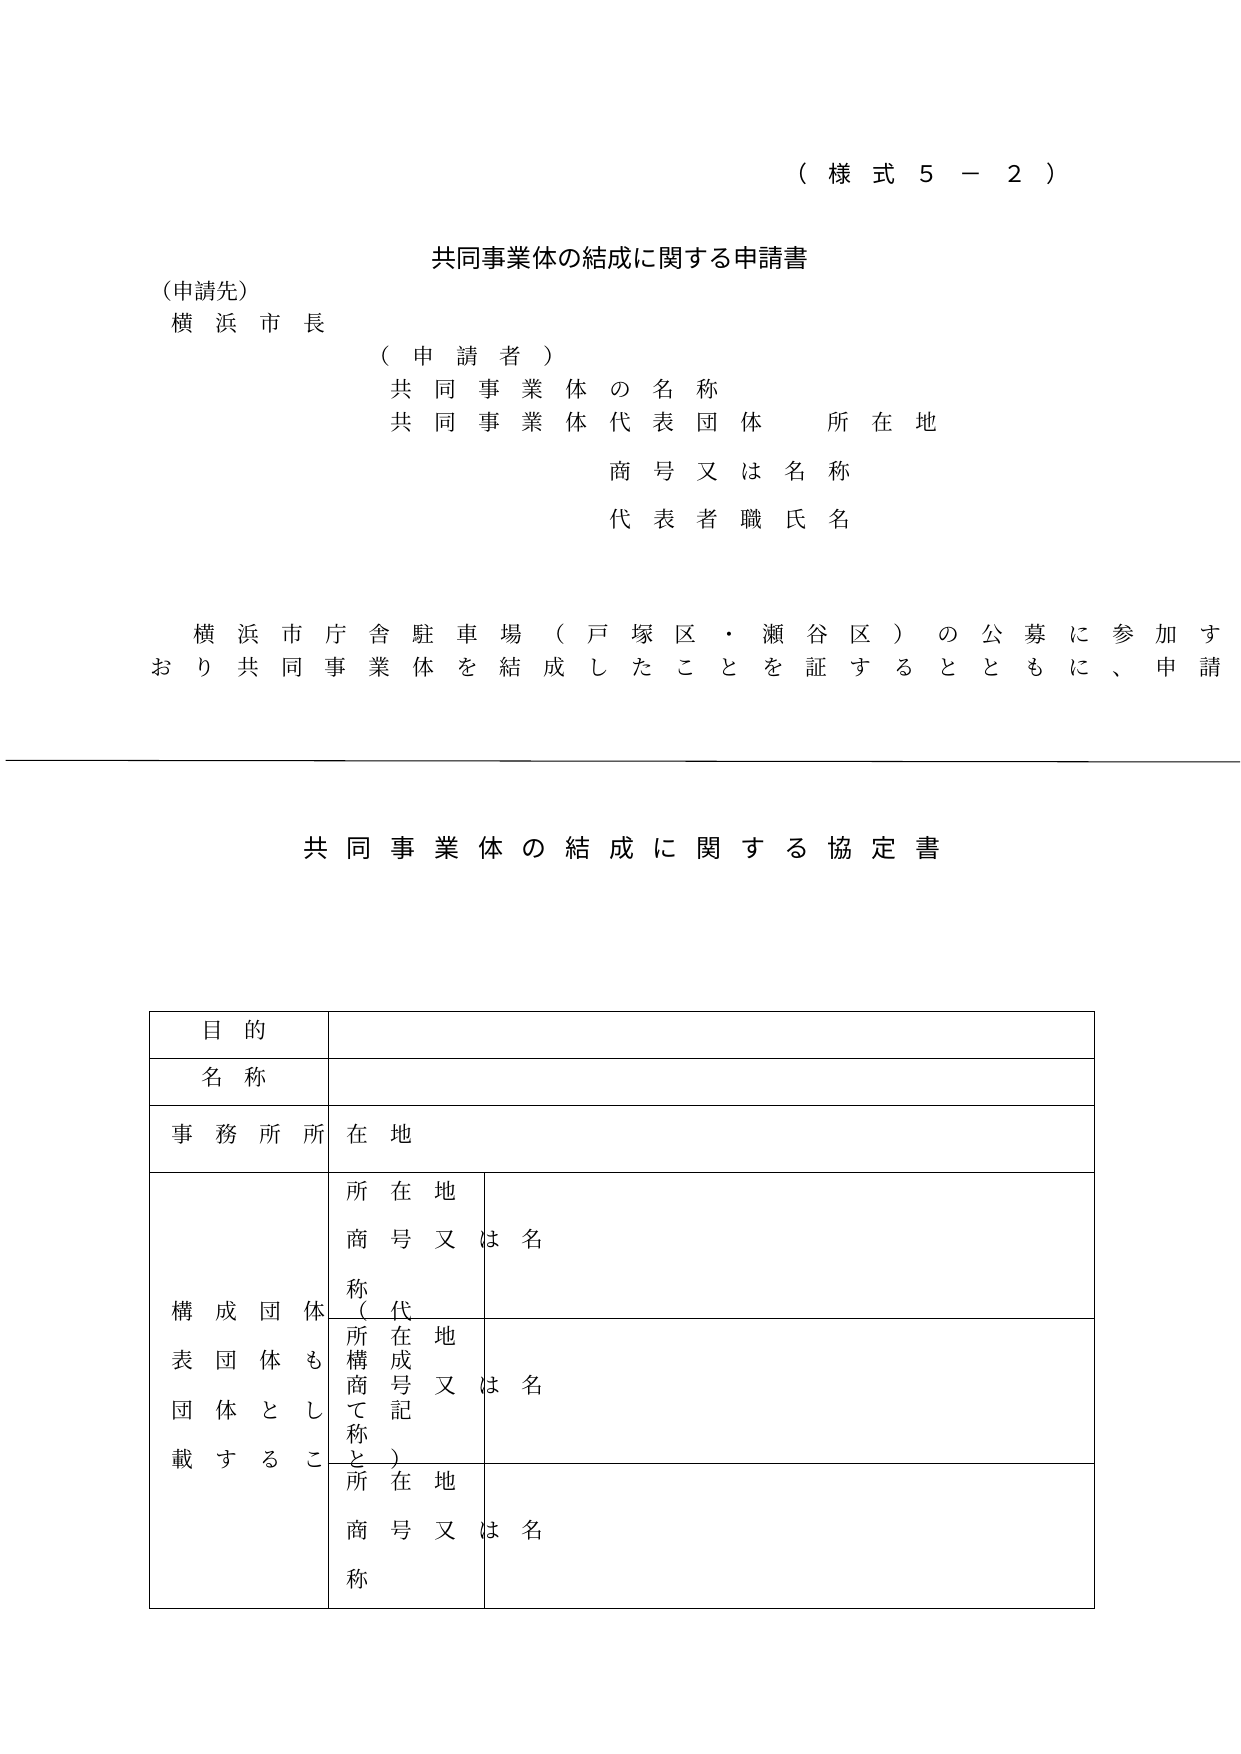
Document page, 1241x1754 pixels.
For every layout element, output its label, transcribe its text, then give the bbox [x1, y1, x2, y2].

text 商号又は名称 [596, 453, 1090, 486]
table_cell 所在地 商号又は名称 [329, 1464, 484, 1608]
table_cell 事務所所在地 [150, 1106, 328, 1172]
text 横浜市庁舎駐車場（戸塚区・瀬谷区）の公募に参加するため、公募要項に基づき、次のとおり共同事業体を結成したことを証するとともに、申請します。 [150, 616, 1090, 682]
table_header 目的 [150, 1012, 328, 1058]
table_cell [329, 1106, 1094, 1172]
table_cell [485, 1319, 1094, 1462]
text 代表者職氏名 [596, 502, 1090, 535]
text 共同事業体代表団体 所在地 [384, 404, 1090, 437]
text 共同事業体の結成に関する申請書 [150, 238, 1090, 274]
text （申請先） [150, 274, 1090, 306]
text （申請者） [150, 339, 1090, 372]
table_header [329, 1012, 1094, 1058]
text 共同事業体の結成に関する協定書 [153, 814, 1090, 879]
table_cell 構成団体（代表団体も構成団体として記載すること） [150, 1173, 328, 1608]
table_cell 所在地 商号又は名称 [329, 1319, 484, 1462]
text 共同事業体の名称 [384, 372, 1090, 404]
text （様式５－２） [150, 139, 1090, 205]
table_cell 名称 [150, 1059, 328, 1105]
table_cell [485, 1464, 1094, 1608]
table_cell [485, 1173, 1094, 1317]
text 横浜市長 [150, 306, 1090, 339]
table_cell [329, 1059, 1094, 1105]
table_cell 所在地 商号又は名称 [329, 1173, 484, 1317]
